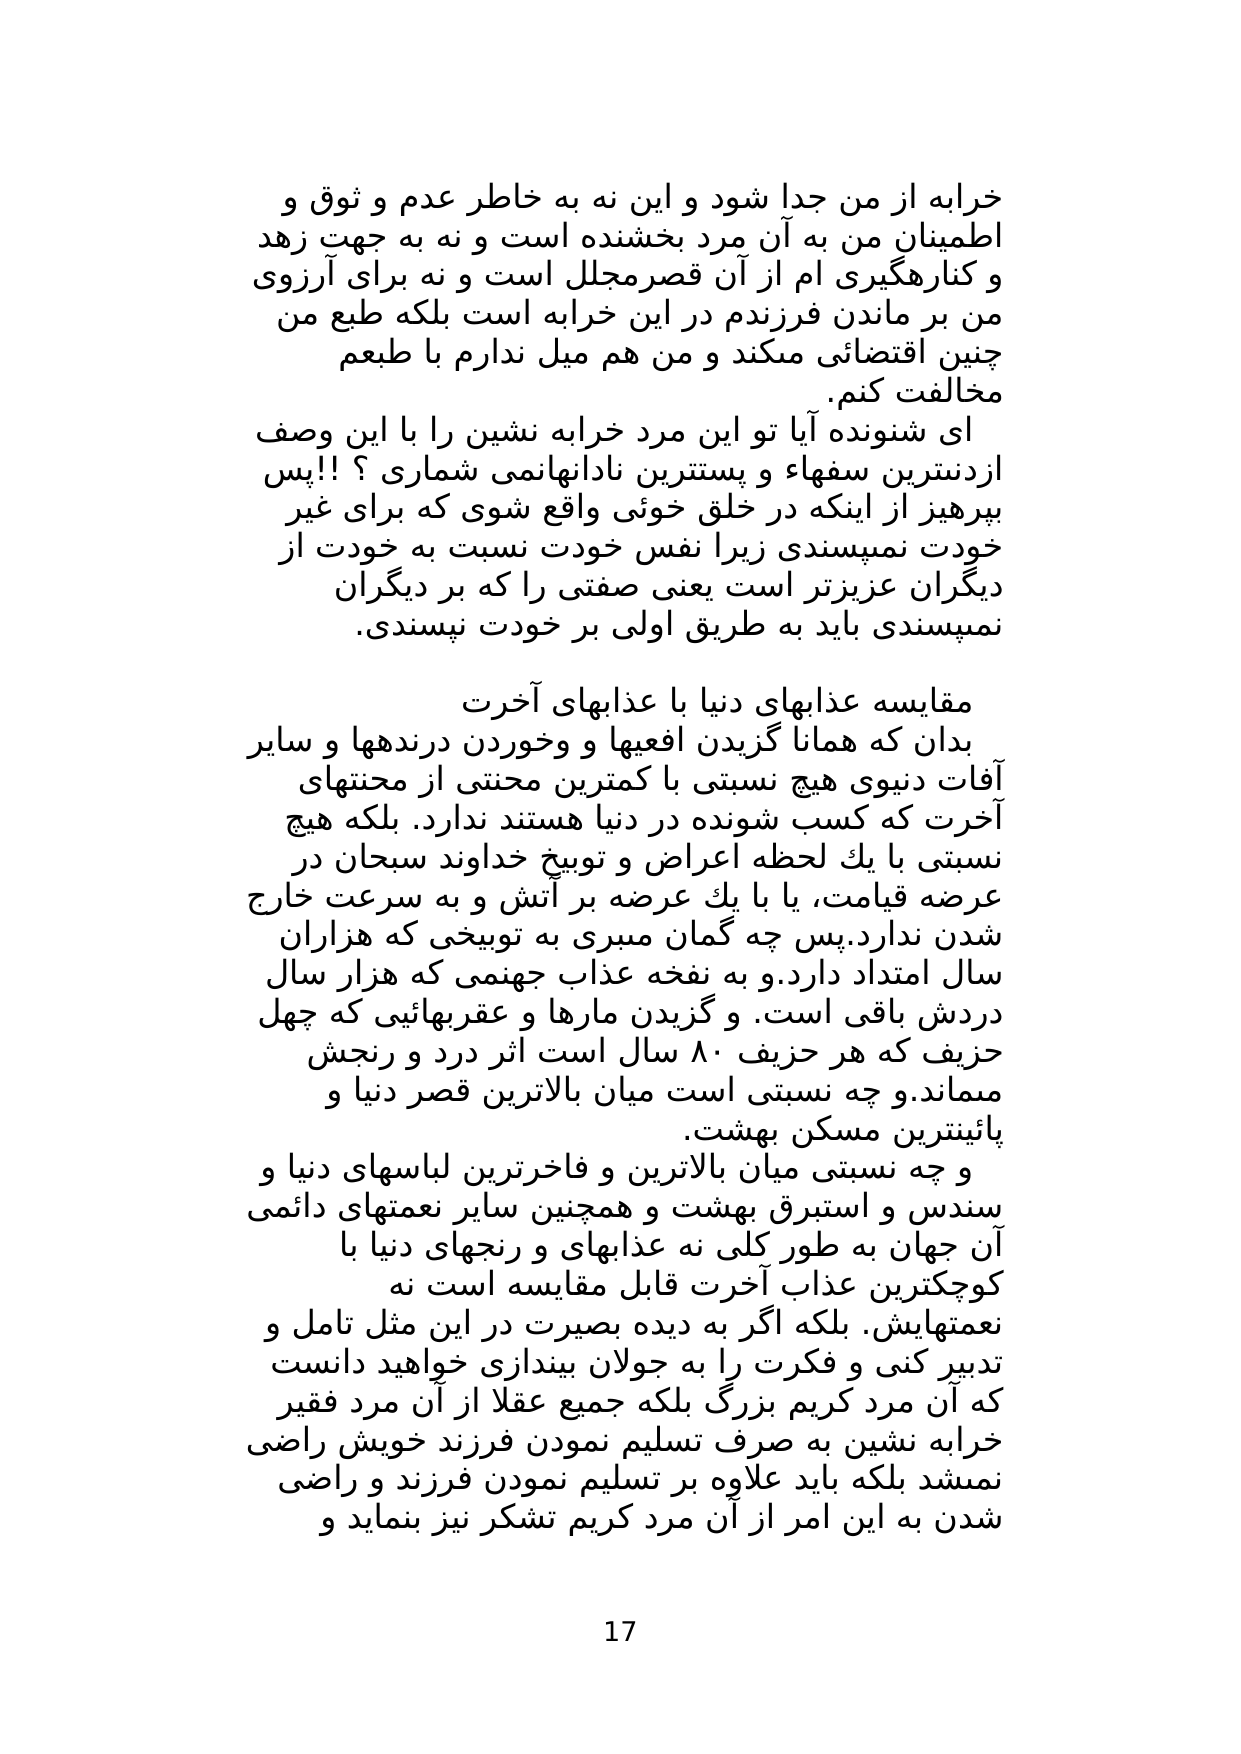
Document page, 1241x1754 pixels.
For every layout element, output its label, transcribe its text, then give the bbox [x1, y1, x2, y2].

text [236, 177, 1004, 410]
text مقايسه عذابهاى دنيا با عذابهاى آخرت [236, 682, 1004, 721]
text بدان كه همانا گزيدن افعيها و وخوردن درنده‏ها و ساير آفات دنيوى هيچ نسبتى با كمترين محنتى از محنتهاى آخرت كه كسب شونده در دنيا هستند ندارد. بلكه هيچ نسبتى با يك لحظه اعراض و توبيخ خداوند سبحان در عرضه قيامت، يا با يك عرضه بر آتش و به سرعت خارج شدن ندارد.پس چه گمان مى‏برى به توبيخى كه هزاران سال امتداد دارد.و به نفخه عذاب جهنمى كه هزار سال دردش باقى است. و گزيدن مارها و عقربهائيى كه چهل حزيف كه هر حزيف ٨٠ سال است اثر درد و رنجش مى‏ماند.و چه نسبتى است ميان بالاترين قصر دنيا و پائين‏ترين مسكن بهشت. [236, 721, 1004, 1148]
text اى شنونده آيا تو اين مرد خرابه نشين را با اين وصف ازدنى‏ترين سفهاء و پست‏ترين نادانهانمى شمارى ؟ !!پس بپرهيز از اينكه در خلق خوئى واقع شوى كه براى غير خودت نمى‏پسندى زيرا نفس خودت نسبت به خودت از ديگران عزيزتر است يعنى صفتى را كه بر ديگران نمى‏پسندى بايد به طريق اولى بر خودت نپسندى. [236, 410, 1004, 643]
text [236, 1148, 1004, 1537]
